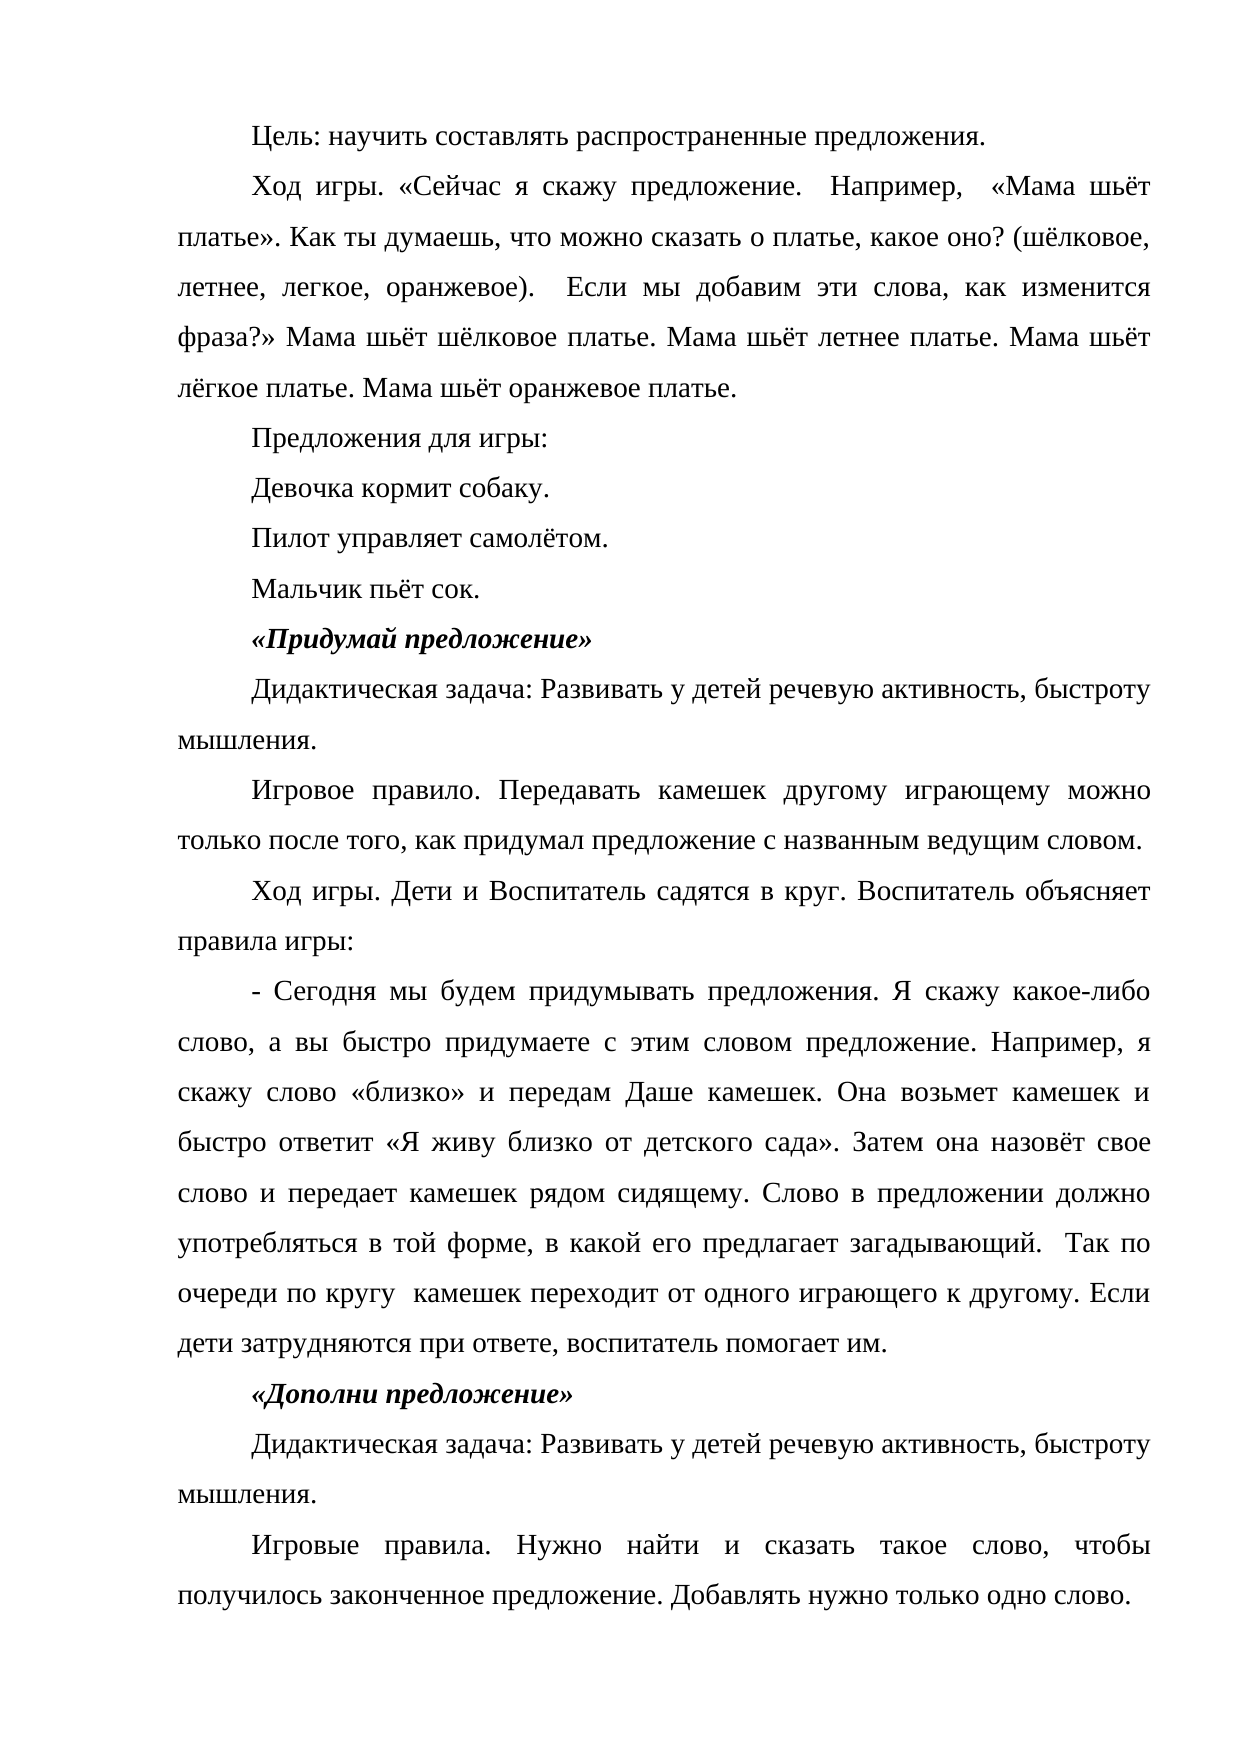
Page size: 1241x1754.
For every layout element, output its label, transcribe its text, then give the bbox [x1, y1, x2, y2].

text Мальчик пьёт сок. [177, 571, 1152, 604]
text Дидактическая задача: Развивать у детей речевую активность, быстроту мышления. [177, 672, 1152, 755]
text Ход игры. Дети и Воспитатель садятся в круг. Воспитатель объясняет правила игры: [177, 873, 1152, 957]
text Игровое правило. Передавать камешек другому играющему можно только после того, как придумал предложение с названным ведущим словом. [177, 772, 1152, 856]
text «Дополни предложение» [177, 1376, 1152, 1409]
text Ход игры. «Сейчас я скажу предложение. Например, «Мама шьёт платье». Как ты думаешь, что можно сказать о платье, какое оно? (шёлковое, летнее, легкое, оранжевое). Если мы добавим эти слова, как изменится фраза?» Мама шьёт шёлковое платье. Мама шьёт летнее платье. Мама шьёт лёгкое платье. Мама шьёт оранжевое платье. [177, 168, 1152, 403]
text Дидактическая задача: Развивать у детей речевую активность, быстроту мышления. [177, 1426, 1152, 1510]
text Цель: научить составлять распространенные предложения. [177, 118, 1152, 152]
text Игровые правила. Нужно найти и сказать такое слово, чтобы получилось законченное предложение. Добавлять нужно только одно слово. [177, 1527, 1152, 1611]
text - Сегодня мы будем придумывать предложения. Я скажу какое-либо слово, а вы быстро придумаете с этим словом предложение. Например, я скажу слово «близко» и передам Даше камешек. Она возьмет камешек и быстро ответит «Я живу близко от детского сада». Затем она назовёт свое слово и передает камешек рядом сидящему. Слово в предложении должно употребляться в той форме, в какой его предлагает загадывающий. Так по очереди по кругу камешек переходит от одного играющего к другому. Если дети затрудняются при ответе, воспитатель помогает им. [177, 973, 1152, 1359]
text Девочка кормит собаку. [177, 470, 1152, 504]
text «Придумай предложение» [177, 621, 1152, 655]
text Предложения для игры: [177, 420, 1152, 453]
text Пилот управляет самолётом. [177, 521, 1152, 554]
